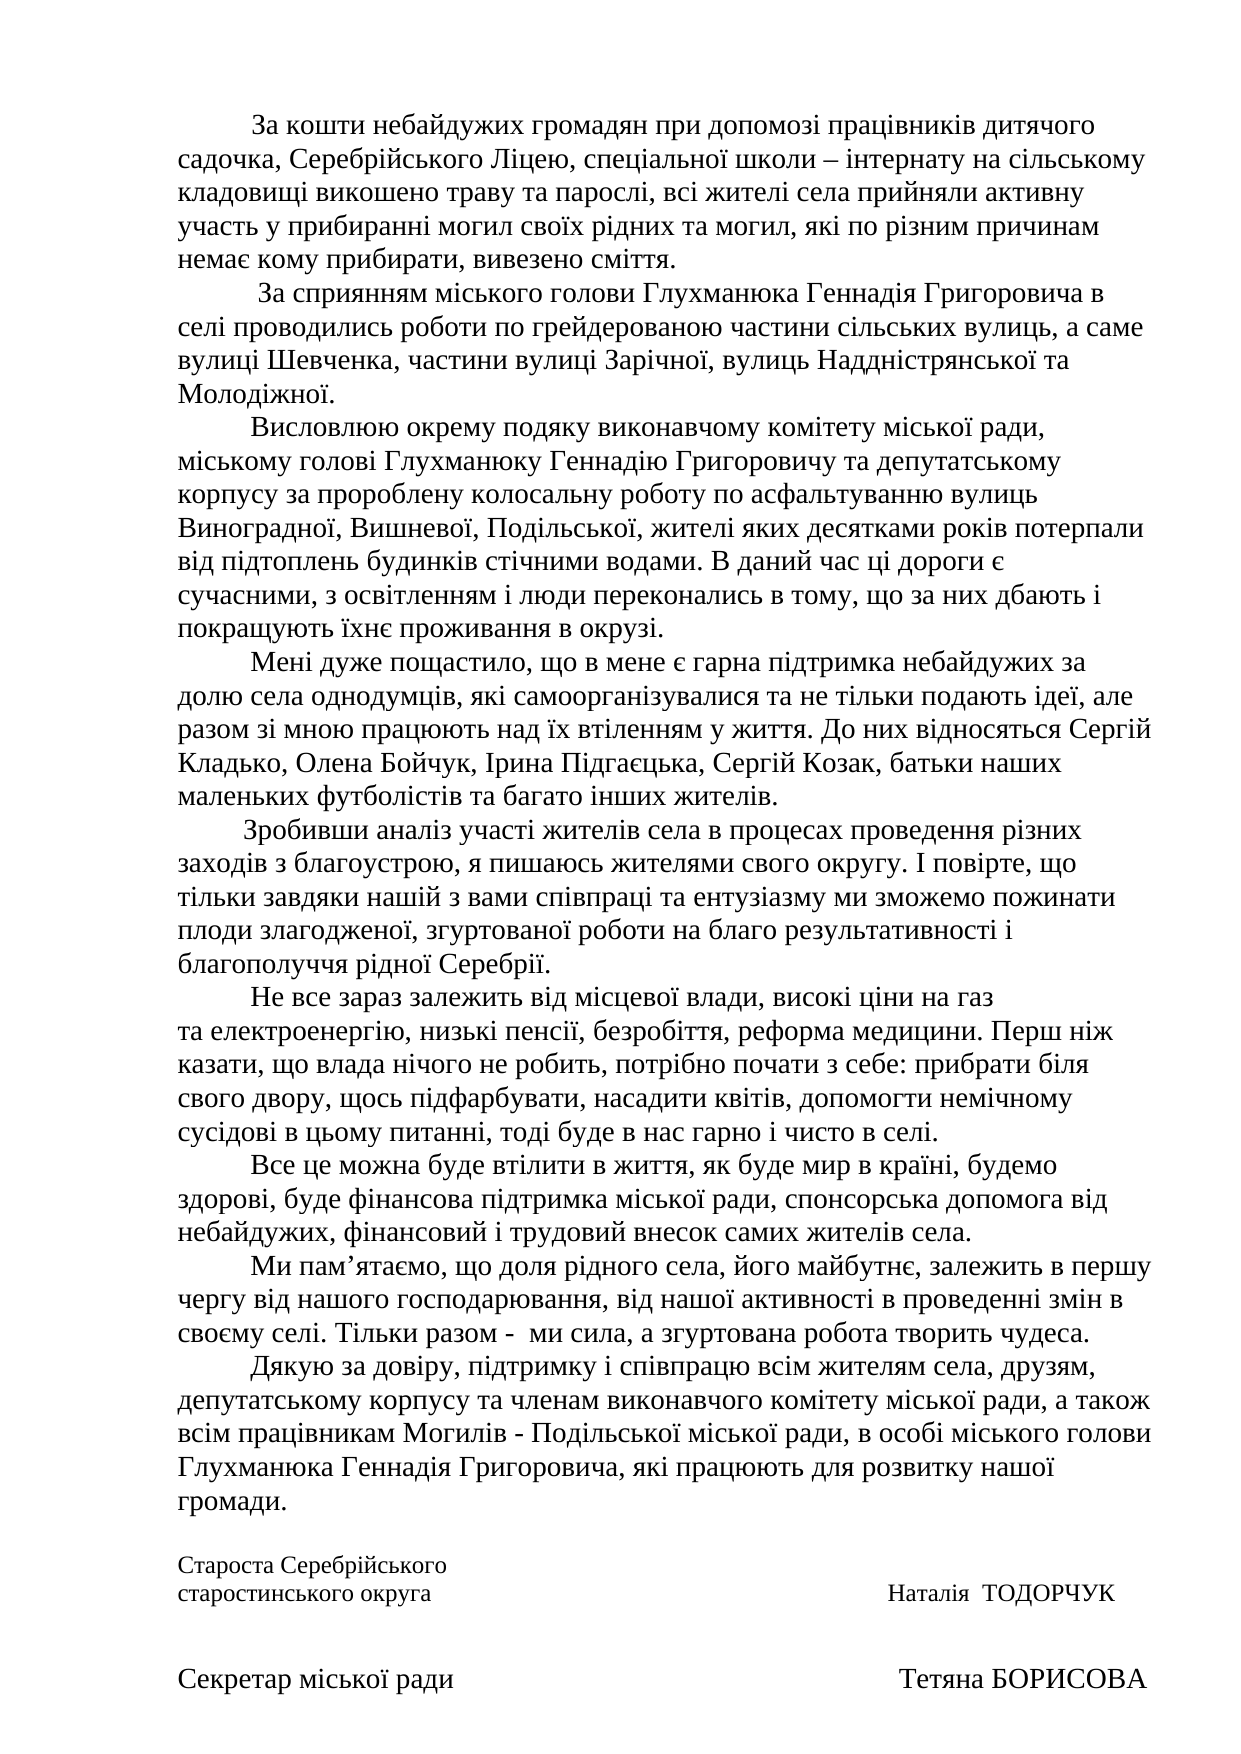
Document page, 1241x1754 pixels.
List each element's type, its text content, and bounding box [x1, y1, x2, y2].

text селі проводились роботи по грейдерованою частини сільських вулиць, а саме вулиці Шевченка, частини вулиці Зарічної, вулиць Наддністрянської та Молодіжної. [177, 309, 1152, 409]
text Мені дуже пощастило, що в мене є гарна підтримка небайдужих за долю села однодумців, які самоорганізувалися та не тільки подають ідеї, але разом зі мною працюють над їх втіленням у життя. До них відносяться Сергій Кладько, Олена Бойчук, Ірина Підгаєцька, Сергій Козак, батьки наших маленьких футболістів та багато інших жителів. [779, 745, 1152, 812]
text Зробивши аналіз участі жителів села в процесах проведення різних заходів з благоустрою, я пишаюсь жителями свого округу. І повірте, що тільки завдяки нашій з вами співпраці та ентузіазму ми зможемо пожинати плоди злагодженої, згуртованої роботи на благо результативності і благополуччя рідної Серебрії. [177, 812, 1152, 979]
text Все це можна буде втілити в життя, як буде мир в країні, будемо здорові, буде фінансова підтримка міської ради, спонсорська допомога від небайдужих, фінансовий і трудовий внесок самих жителів села. [980, 1147, 1152, 1248]
text За кошти небайдужих громадян при допомозі працівників дитячого садочка, Серебрійського Ліцею, спеціальної школи – інтернату на сільському кладовищі викошено траву та парослі, всі жителі села прийняли активну участь у прибиранні могил своїх рідних та могил, які по різним причинам немає кому прибирати, вивезено сміття. [177, 107, 1152, 275]
text Староста Серебрійського [177, 1550, 1152, 1578]
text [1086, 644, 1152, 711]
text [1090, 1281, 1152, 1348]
text Дякую за довіру, підтримку і співпрацю всім жителям села, друзям, депутатському корпусу та членам виконавчого комітету міської ради, а також всім працівникам Могилів - Подільської міської ради, в особі міського голови Глухманюка Геннадія Григоровича, які працюють для розвитку нашої громади. [177, 1348, 1152, 1516]
text За сприянням міського голови Глухманюка Геннадія Григоровича в [177, 275, 1152, 309]
text Секретар міської ради Тетяна БОРИСОВА [177, 1662, 1152, 1695]
text Не все зараз залежить від місцевої влади, високі ціни на газ та електроенергію, низькі пенсії, безробіття, реформа медицини. Перш ніж казати, що влада нічого не робить, потрібно почати з себе: прибрати біля свого двору, щось підфарбувати, насадити квітів, допомогти немічному сусідові в цьому питанні, тоді буде в нас гарно і чисто в селі. [177, 979, 1152, 1147]
text Висловлюю окрему подяку виконавчому комітету міської ради, міському голові Глухманюку Геннадію Григоровичу та депутатському корпусу за пророблену колосальну роботу по асфальтуванню вулиць Виноградної, Вишневої, Подільської, жителі яких десятками років потерпали від підтоплень будинків стічними водами. В даний час ці дороги є сучасними, з освітленням і люди переконались в тому, що за них дбають і покращують їхнє проживання в окрузі. [177, 409, 1152, 644]
text старостинського округа Наталія ТОДОРЧУК [177, 1578, 1152, 1607]
